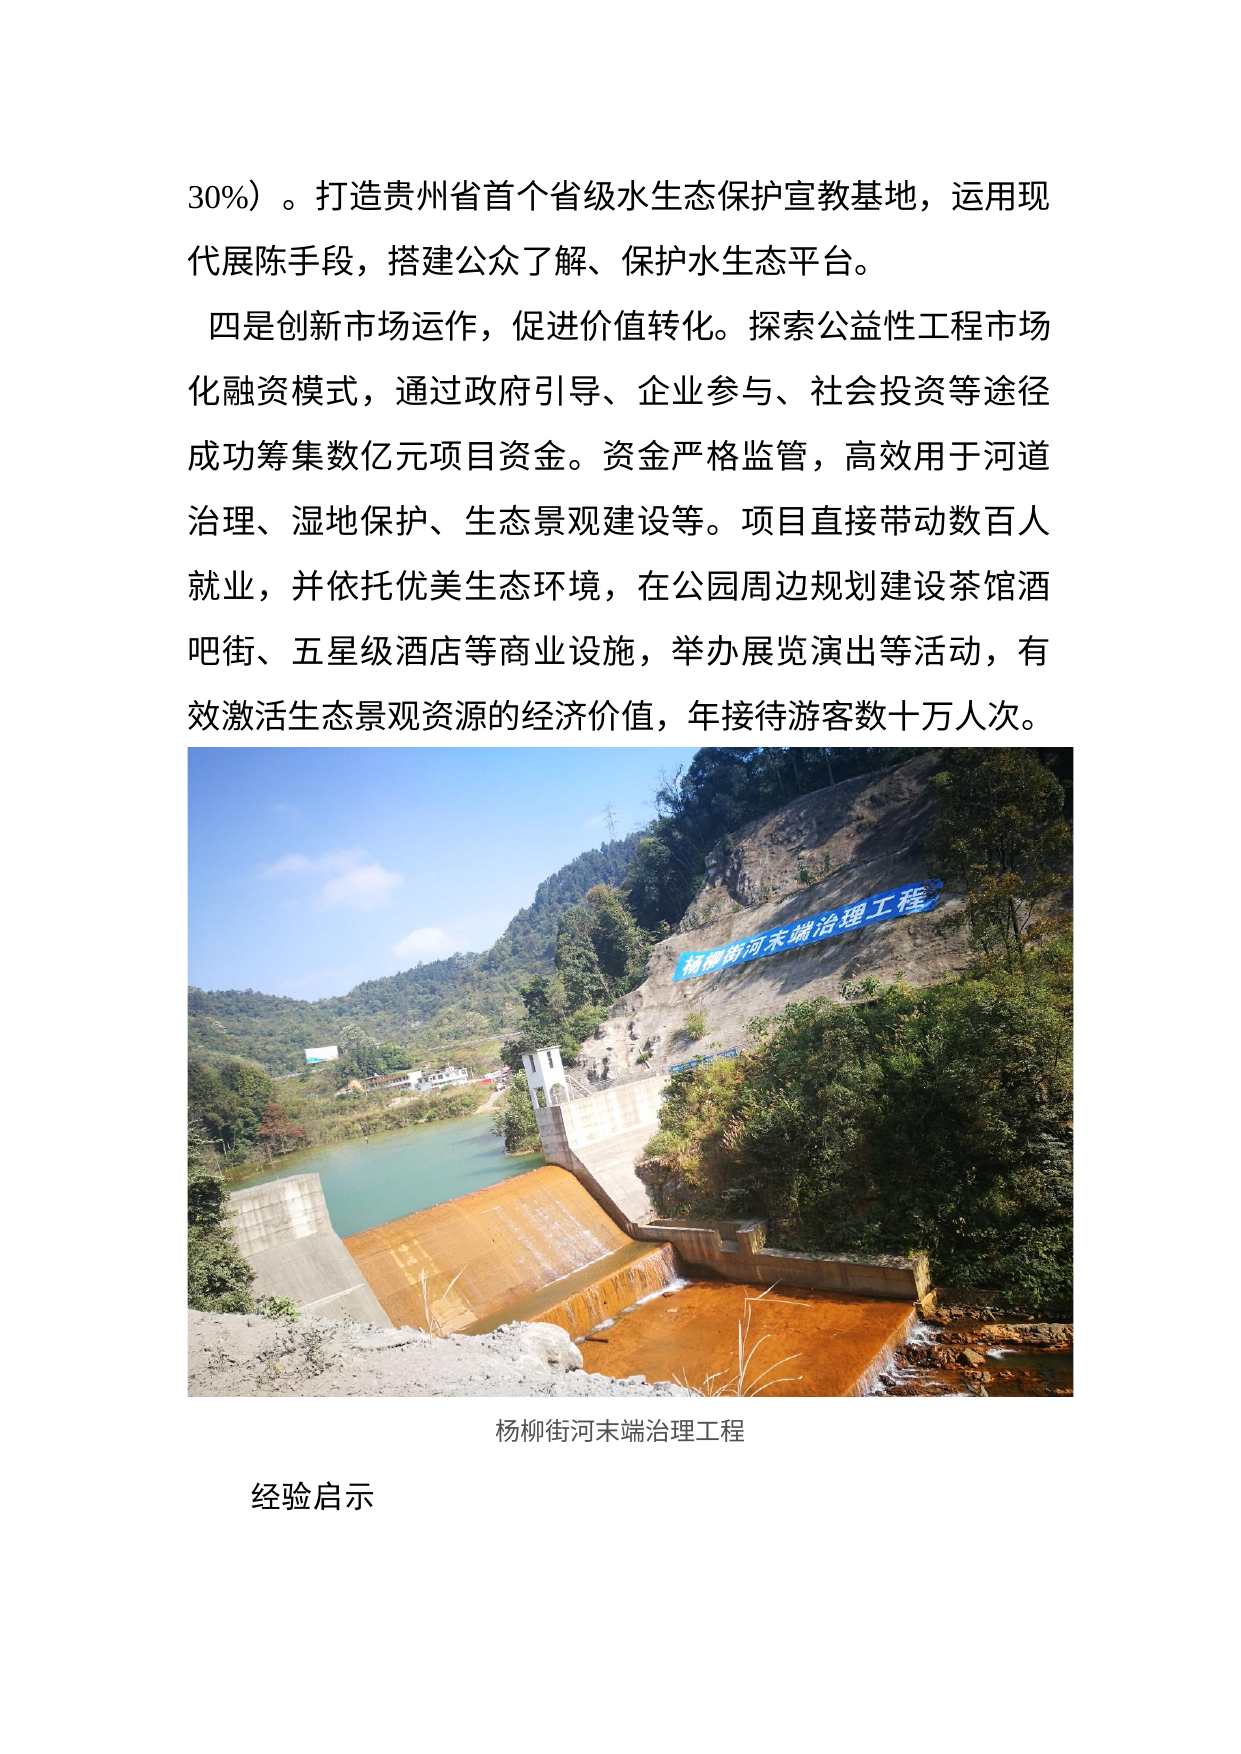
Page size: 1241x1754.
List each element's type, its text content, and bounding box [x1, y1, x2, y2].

text 杨柳街河末端治理工程 [187, 1397, 1053, 1462]
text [187, 162, 1053, 292]
text 四是创新市场运作，促进价值转化。探索公益性工程市场化融资模式，通过政府引导、企业参与、社会投资等途径，成功筹集数亿元项目资金。资金严格监管，高效用于河道治理、湿地保护、生态景观建设等。项目直接带动数百人就业，并依托优美生态环境，在公园周边规划建设茶馆酒吧街、五星级酒店等商业设施，举办展览演出等活动，有效激活生态景观资源的经济价值，年接待游客数十万人次。 [187, 292, 1053, 747]
text 经验启示 [187, 1462, 1053, 1527]
picture [187, 747, 1074, 1397]
